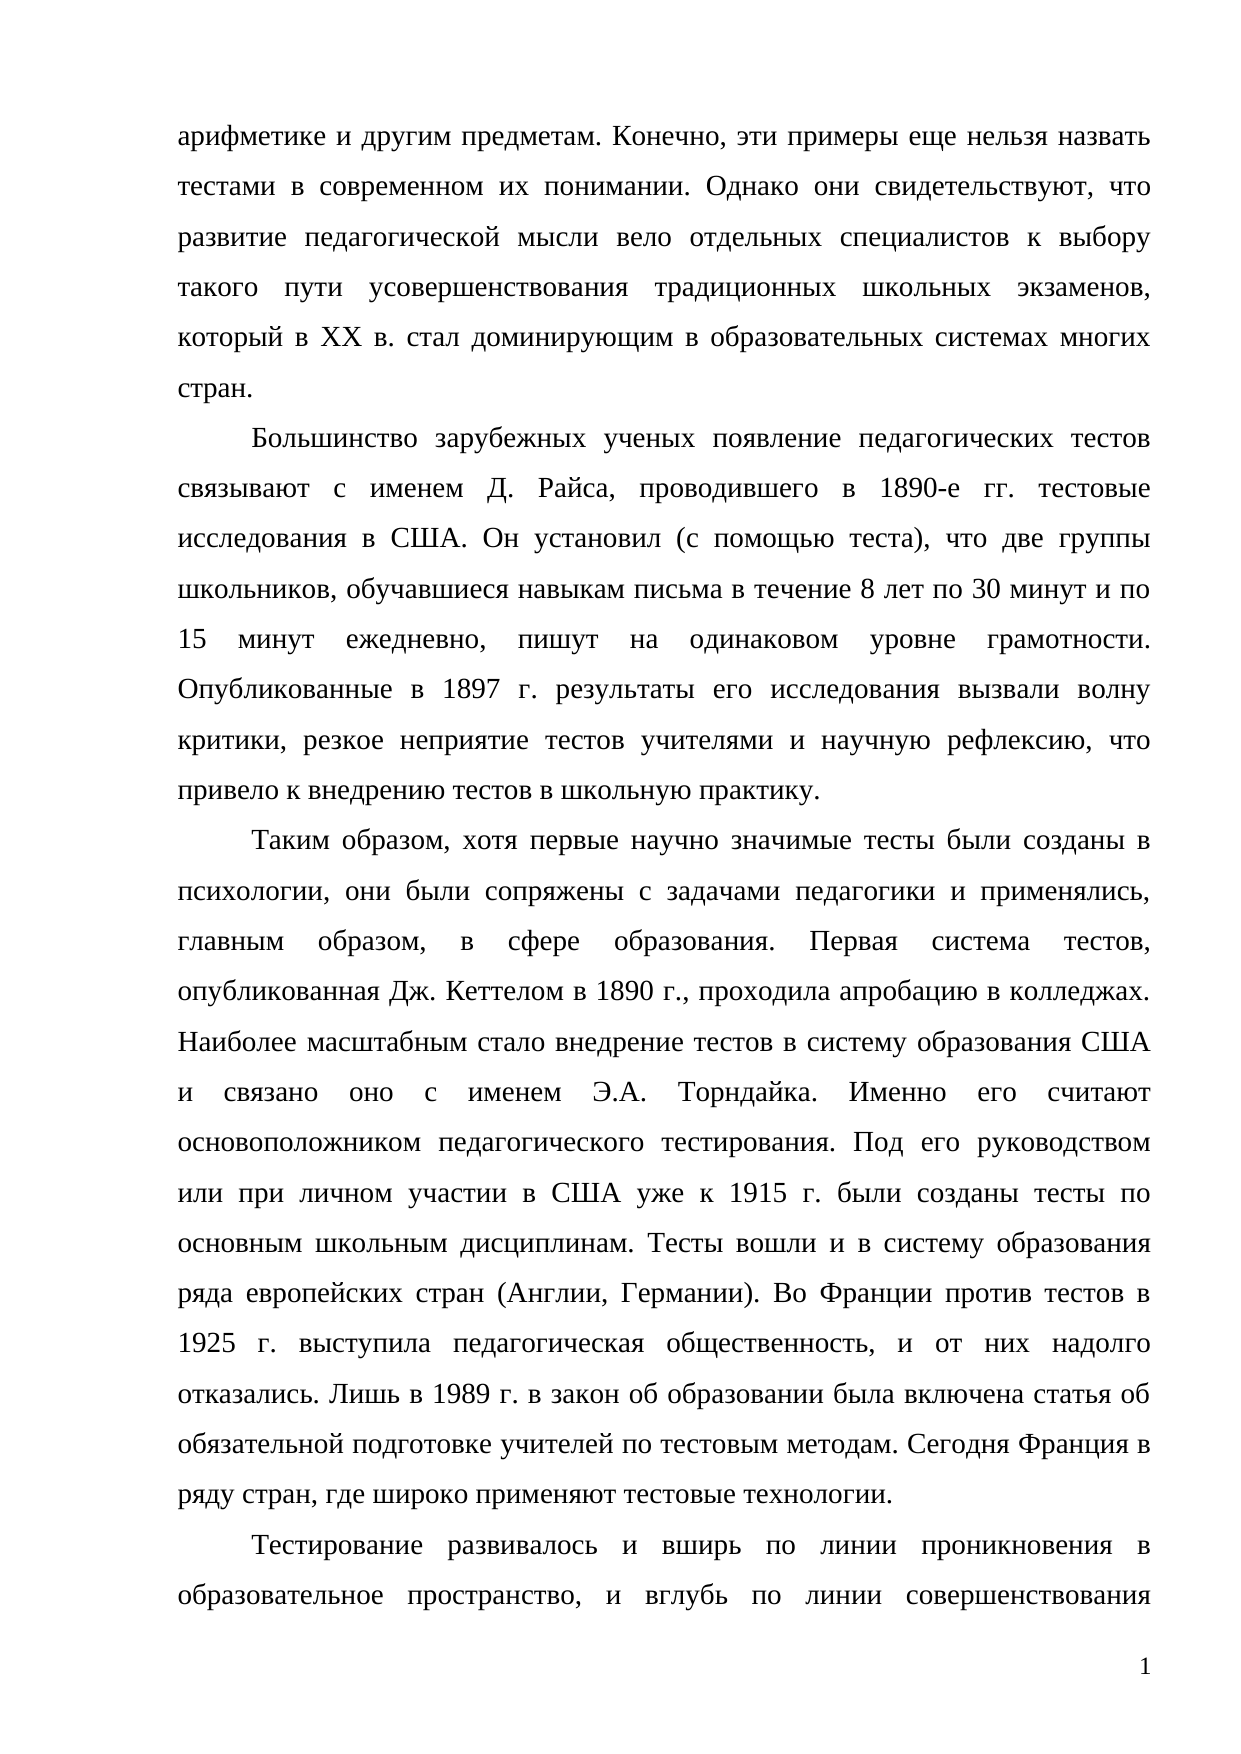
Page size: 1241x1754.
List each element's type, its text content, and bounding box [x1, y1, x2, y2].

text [177, 118, 1152, 403]
text Большинство зарубежных ученых появление педагогических тестов связывают с именем Д. Райса, проводившего в 1890-е гг. тестовые исследования в США. Он установил (с помощью теста), что две группы школьников, обучавшиеся навыкам письма в течение 8 лет по 30 минут и по 15 минут ежедневно, пишут на одинаковом уровне грамотности. Опубликованные в 1897 г. результаты его исследования вызвали волну критики, резкое неприятие тестов учителями и научную рефлексию, что привело к внедрению тестов в школьную практику. [177, 420, 1152, 806]
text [177, 1527, 1152, 1611]
text Таким образом, хотя первые научно значимые тесты были созданы в психологии, они были сопряжены с задачами педагогики и применялись, главным образом, в сфере образования. Первая система тестов, опубликованная Дж. Кеттелом в 1890 г., проходила апробацию в колледжах. Наиболее масштабным стало внедрение тестов в систему образования США и связано оно с именем Э.А. Торндайка. Именно его считают основоположником педагогического тестирования. Под его руководством или при личном участии в США уже к 1915 г. были созданы тесты по основным школьным дисциплинам. Тесты вошли и в систему образования ряда европейских стран (Англии, Германии). Во Франции против тестов в 1925 г. выступила педагогическая общественность, и от них надолго отказались. Лишь в 1989 г. в закон об образовании была включена статья об обязательной подготовке учителей по тестовым методам. Сегодня Франция в ряду стран, где широко применяют тестовые технологии. [177, 822, 1152, 1510]
